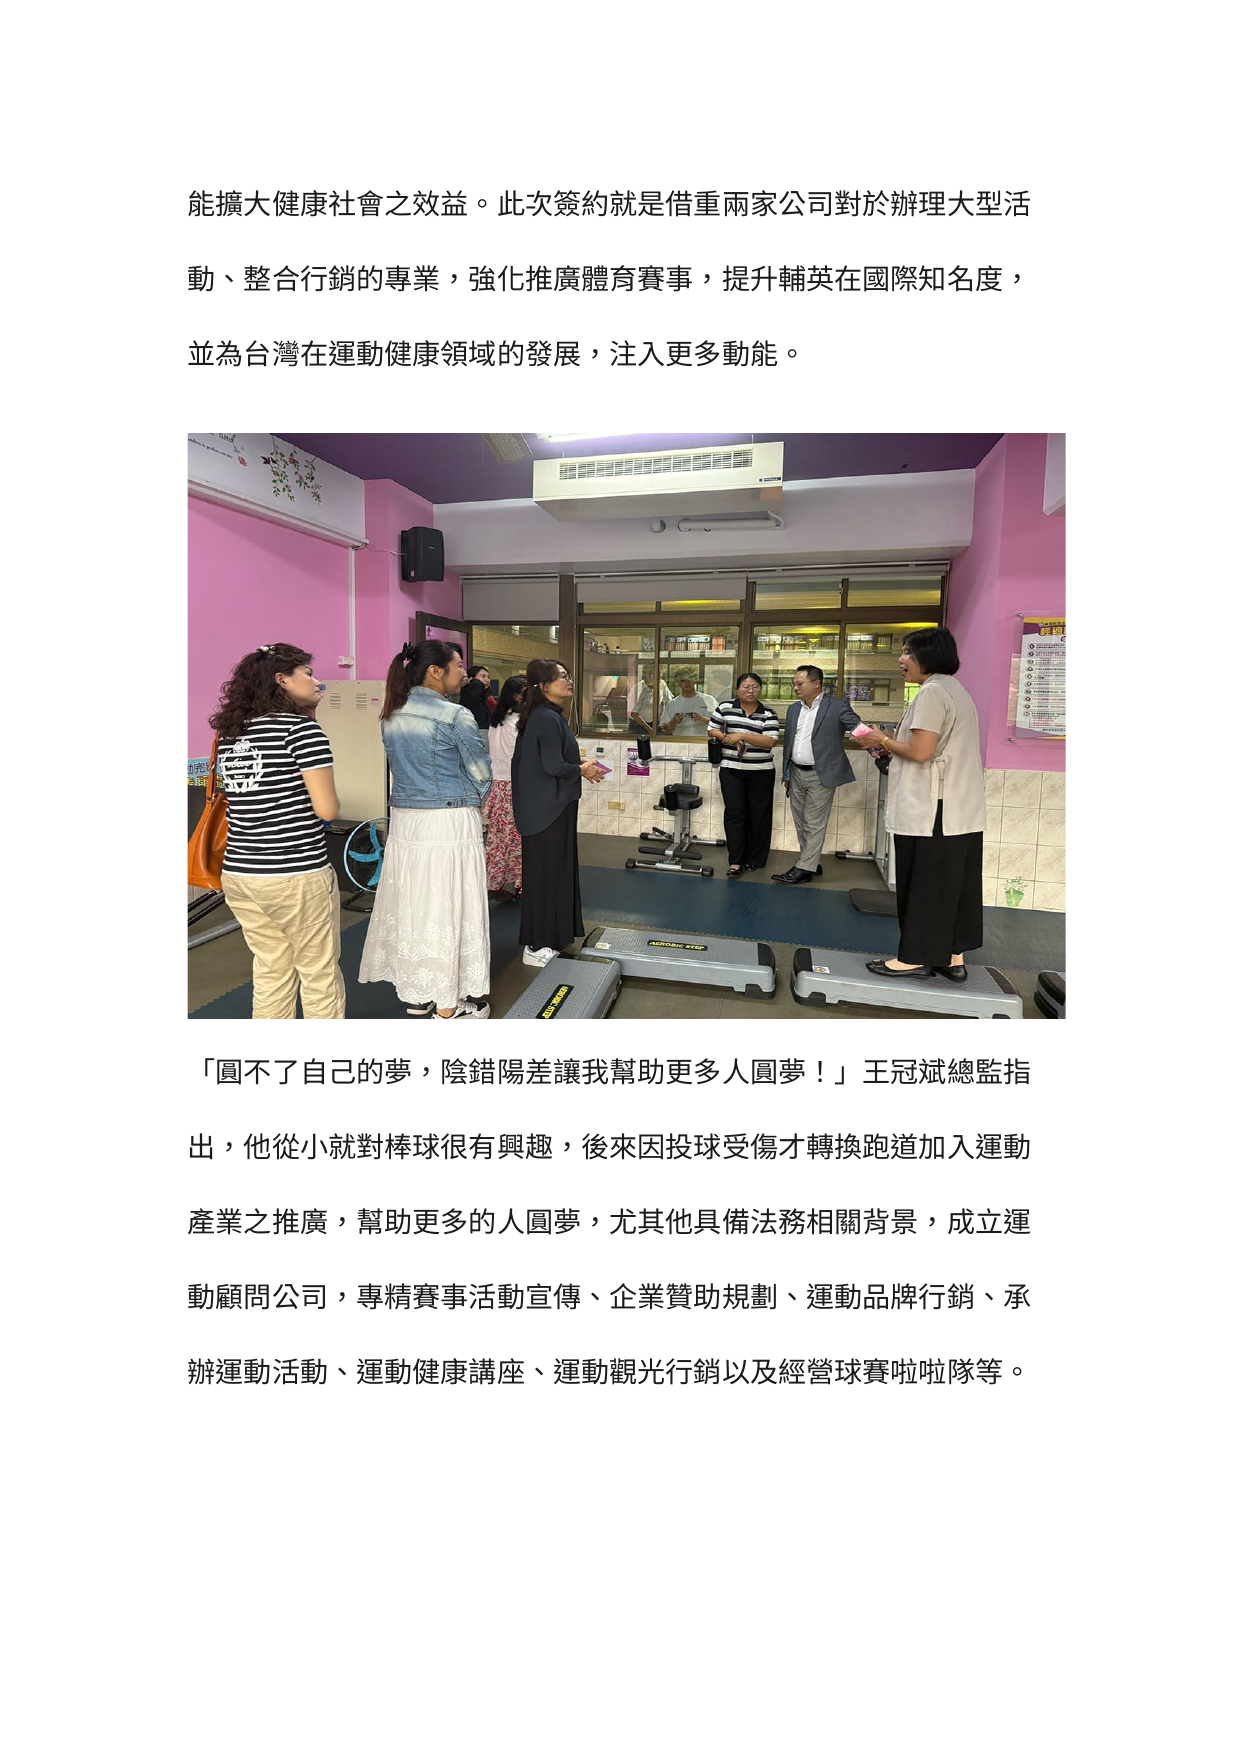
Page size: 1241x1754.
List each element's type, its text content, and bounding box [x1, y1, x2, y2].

picture [187, 433, 1066, 1019]
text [187, 164, 1053, 389]
text 「圓不了自己的夢，陰錯陽差讓我幫助更多人圓夢！」王冠斌總監指出，他從小就對棒球很有興趣，後來因投球受傷才轉換跑道加入運動產業之推廣，幫助更多的人圓夢，尤其他具備法務相關背景，成立運動顧問公司，專精賽事活動宣傳、企業贊助規劃、運動品牌行銷、承辦運動活動、運動健康講座、運動觀光行銷以及經營球賽啦啦隊等。 [187, 1033, 1053, 1408]
